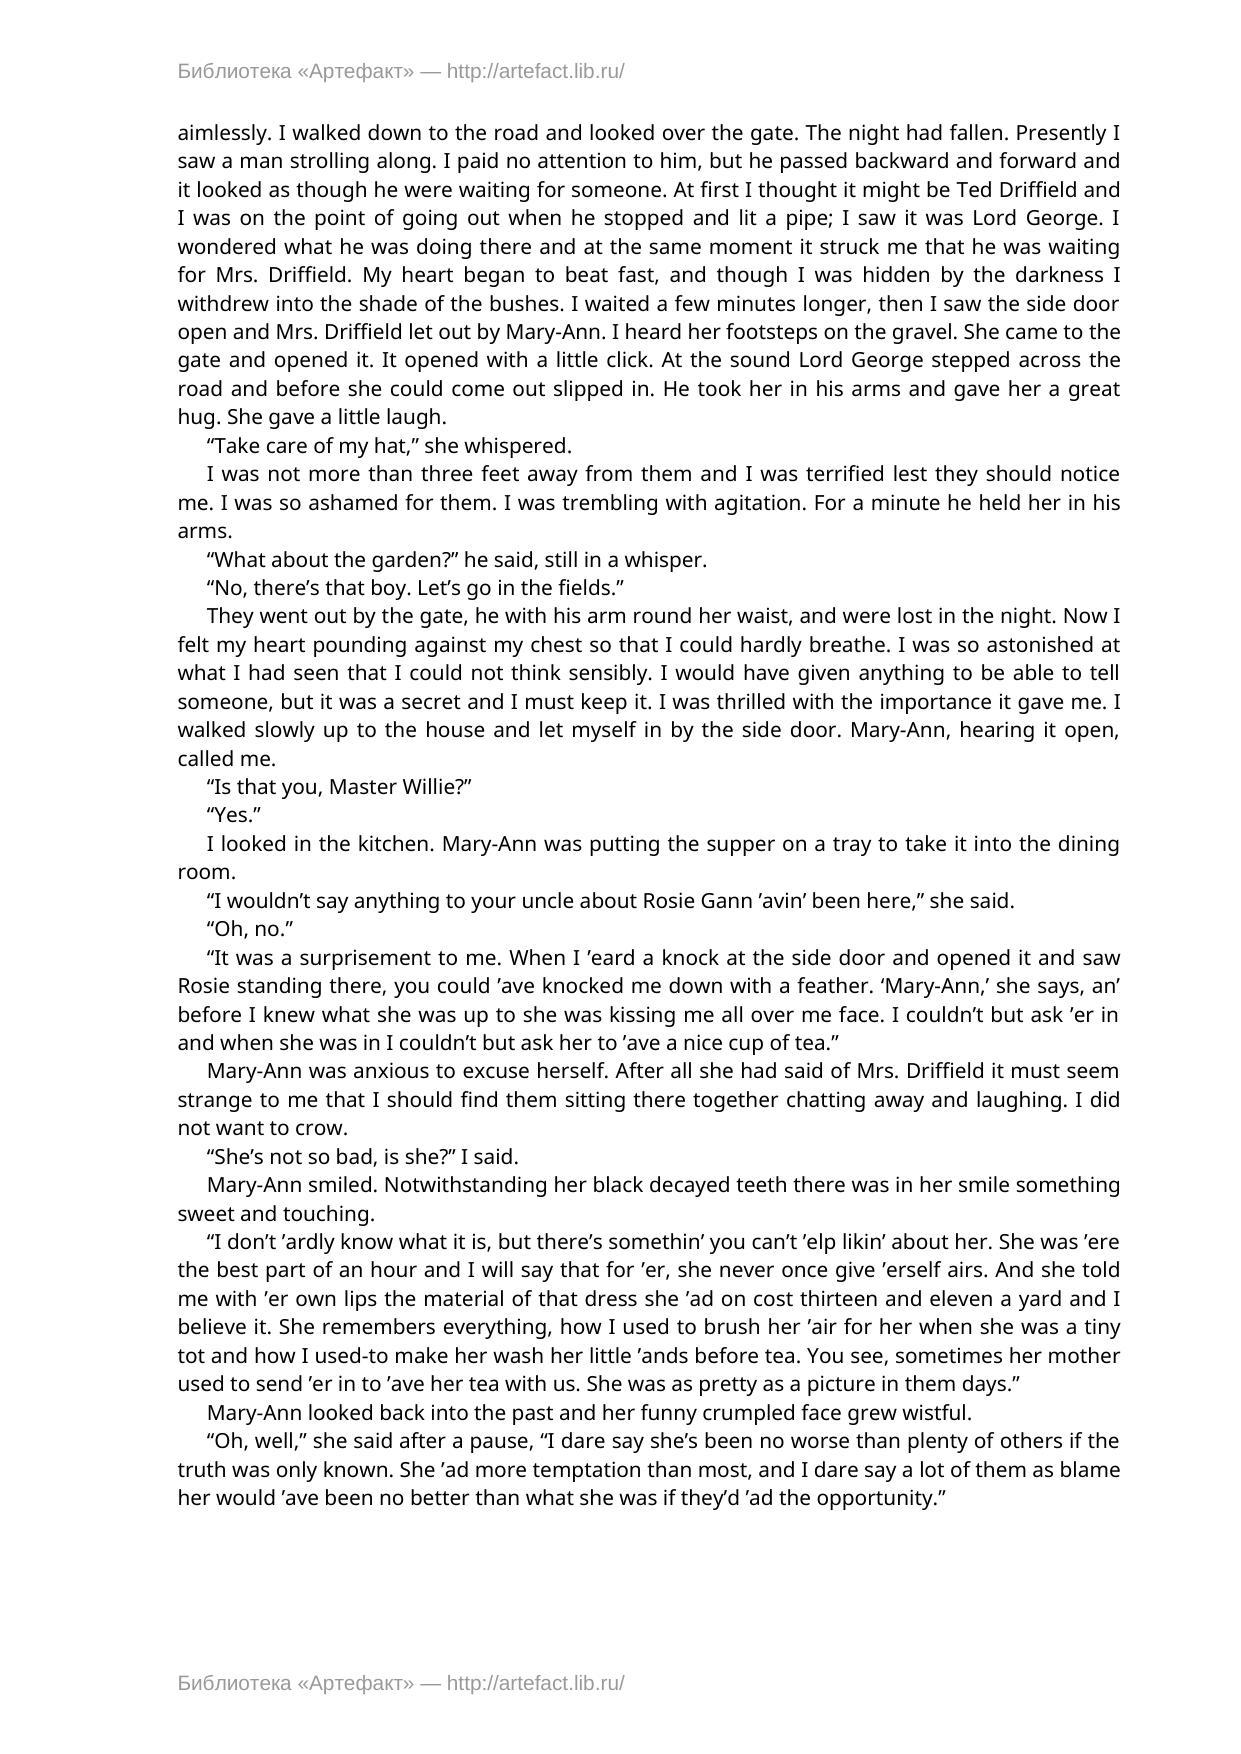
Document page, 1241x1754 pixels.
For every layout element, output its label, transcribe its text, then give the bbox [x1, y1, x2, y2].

text Mary-Ann was anxious to excuse herself. After all she had said of Mrs. Driffield it must seem strange to me that I should find them sitting there together chatting away and laughing. I did not want to crow. [177, 1057, 1122, 1142]
text “I wouldn’t say anything to your uncle about Rosie Gann ’avin’ been here,” she said. [177, 886, 1122, 914]
text Mary-Ann smiled. Notwithstanding her black decayed teeth there was in her smile something sweet and touching. [177, 1170, 1122, 1227]
text “I don’t ’ardly know what it is, but there’s somethin’ you can’t ’elp likin’ about her. She was ’ere the best part of an hour and I will say that for ’er, she never once give ’erself airs. And she told me with ’er own lips the material of that dress she ’ad on cost thirteen and eleven a yard and I believe it. She remembers everything, how I used to brush her ’air for her when she was a tiny tot and how I used-to make her wash her little ’ands before tea. You see, sometimes her mother used to send ’er in to ’ave her tea with us. She was as pretty as a picture in them days.” [177, 1227, 1122, 1398]
text “She’s not so bad, is she?” I said. [177, 1142, 1122, 1170]
text Mary-Ann looked back into the past and her funny crumpled face grew wistful. [177, 1398, 1122, 1426]
text They went out by the gate, he with his arm round her waist, and were lost in the night. Now I felt my heart pounding against my chest so that I could hardly breathe. I was so astonished at what I had seen that I could not think sensibly. I would have given anything to be able to tell someone, but it was a secret and I must keep it. I was thrilled with the importance it gave me. I walked slowly up to the house and let myself in by the side door. Mary-Ann, hearing it open, called me. [177, 602, 1122, 772]
text “What about the garden?” he said, still in a whisper. [177, 545, 1122, 573]
text “Oh, no.” [177, 914, 1122, 943]
text “Take care of my hat,” she whispered. [177, 431, 1122, 459]
text “Oh, well,” she said after a pause, “I dare say she’s been no worse than plenty of others if the truth was only known. She ’ad more temptation than most, and I dare say a lot of them as blame her would ’ave been no better than what she was if they’d ’ad the opportunity.” [177, 1426, 1122, 1512]
text “Is that you, Master Willie?” [177, 772, 1122, 801]
text I looked in the kitchen. Mary-Ann was putting the supper on a tray to take it into the dining room. [177, 829, 1122, 886]
text I was not more than three feet away from them and I was terrified lest they should notice me. I was so ashamed for them. I was trembling with agitation. For a minute he held her in his arms. [177, 459, 1122, 545]
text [177, 118, 1122, 431]
text “Yes.” [177, 801, 1122, 829]
text “No, there’s that boy. Let’s go in the fields.” [177, 573, 1122, 602]
text “It was a surprisement to me. When I ’eard a knock at the side door and opened it and saw Rosie standing there, you could ’ave knocked me down with a feather. ‘Mary-Ann,’ she says, an’ before I knew what she was up to she was kissing me all over me face. I couldn’t but ask ’er in and when she was in I couldn’t but ask her to ’ave a nice cup of tea.” [177, 943, 1122, 1057]
